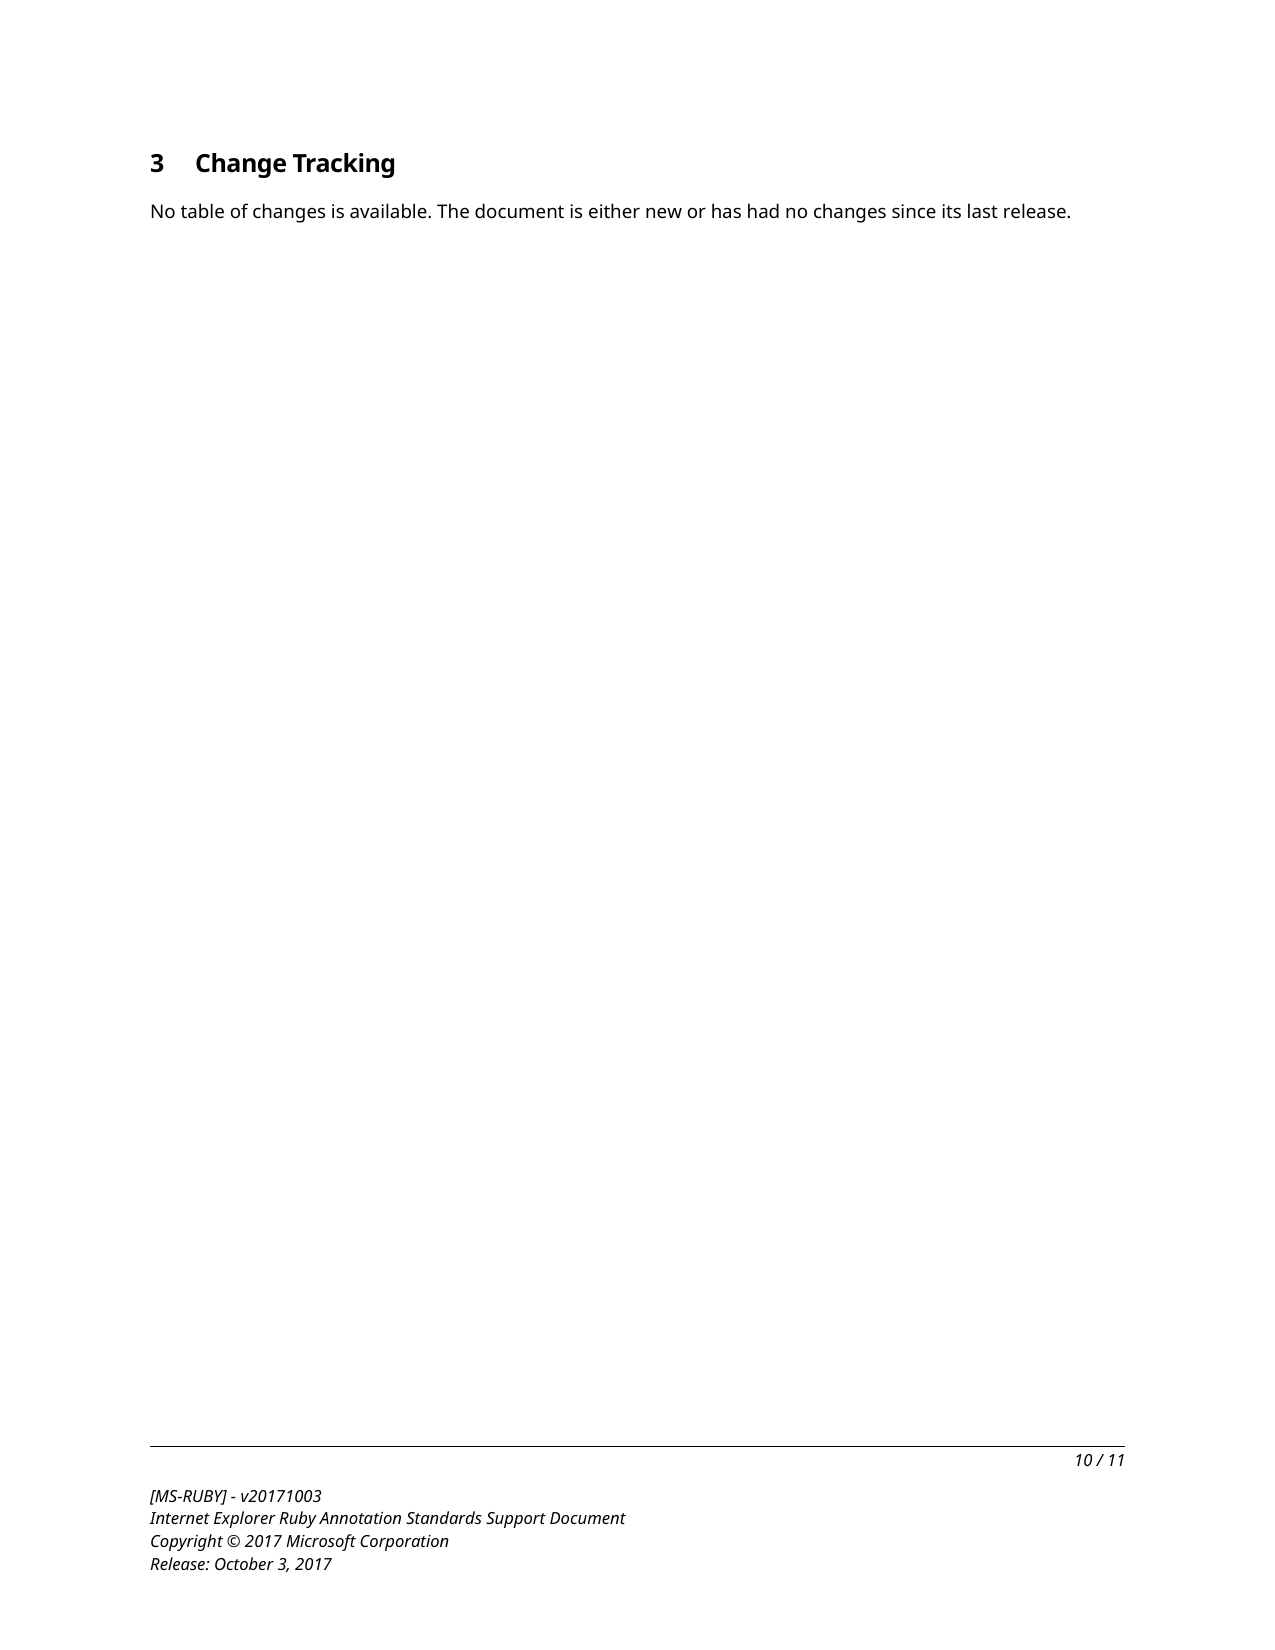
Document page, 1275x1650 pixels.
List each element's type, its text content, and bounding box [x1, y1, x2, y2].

text No table of changes is available. The document is either new or has had no changes since its last release. [150, 199, 1125, 224]
subtitle Change Tracking [150, 146, 1125, 180]
